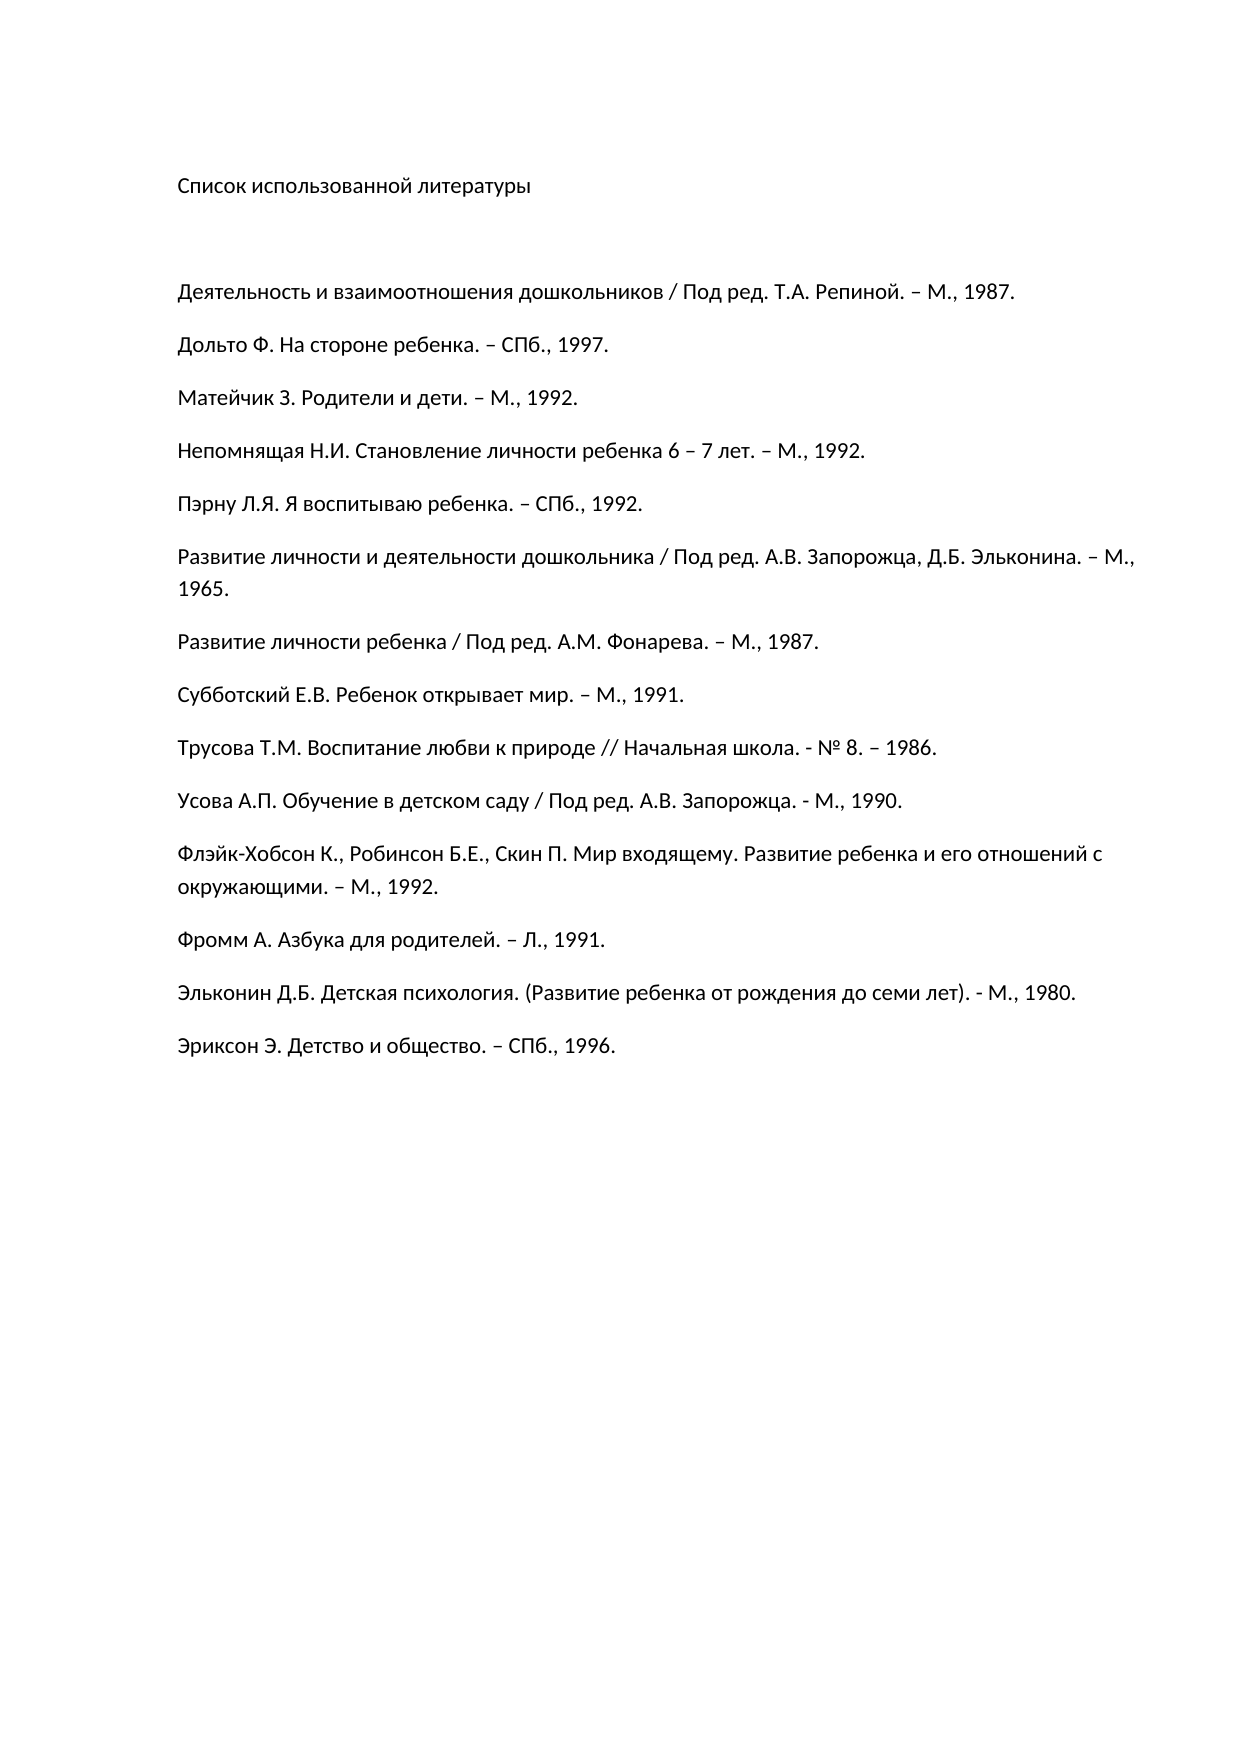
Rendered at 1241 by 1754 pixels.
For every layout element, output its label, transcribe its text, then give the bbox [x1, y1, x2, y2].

text Развитие личности и деятельности дошкольника / Под ред. А.В. Запорожца, Д.Б. Эльконина. – М., 1965. [177, 542, 1152, 602]
text Дольто Ф. На стороне ребенка. – СПб., 1997. [177, 330, 1152, 358]
text Непомнящая Н.И. Становление личности ребенка 6 – 7 лет. – М., 1992. [177, 436, 1152, 464]
text Трусова Т.М. Воспитание любви к природе // Начальная школа. - № 8. – 1986. [177, 733, 1152, 762]
text Флэйк-Хобсон К., Робинсон Б.Е., Скин П. Мир входящему. Развитие ребенка и его отношений с окружающими. – М., 1992. [177, 839, 1152, 900]
text Усова А.П. Обучение в детском саду / Под ред. А.В. Запорожца. - М., 1990. [177, 787, 1152, 814]
text Пэрну Л.Я. Я воспитываю ребенка. – СПб., 1992. [177, 489, 1152, 517]
text Эриксон Э. Детство и общество. – СПб., 1996. [177, 1031, 1152, 1059]
text Фромм А. Азбука для родителей. – Л., 1991. [177, 925, 1152, 953]
text Развитие личности ребенка / Под ред. А.М. Фонарева. – М., 1987. [177, 627, 1152, 656]
text Матейчик З. Родители и дети. – М., 1992. [177, 383, 1152, 411]
text Деятельность и взаимоотношения дошкольников / Под ред. Т.А. Репиной. – М., 1987. [177, 277, 1152, 305]
text Эльконин Д.Б. Детская психология. (Развитие ребенка от рождения до семи лет). - М., 1980. [177, 978, 1152, 1006]
text Субботский Е.В. Ребенок открывает мир. – М., 1991. [177, 681, 1152, 708]
text Список использованной литературы [177, 171, 1152, 199]
